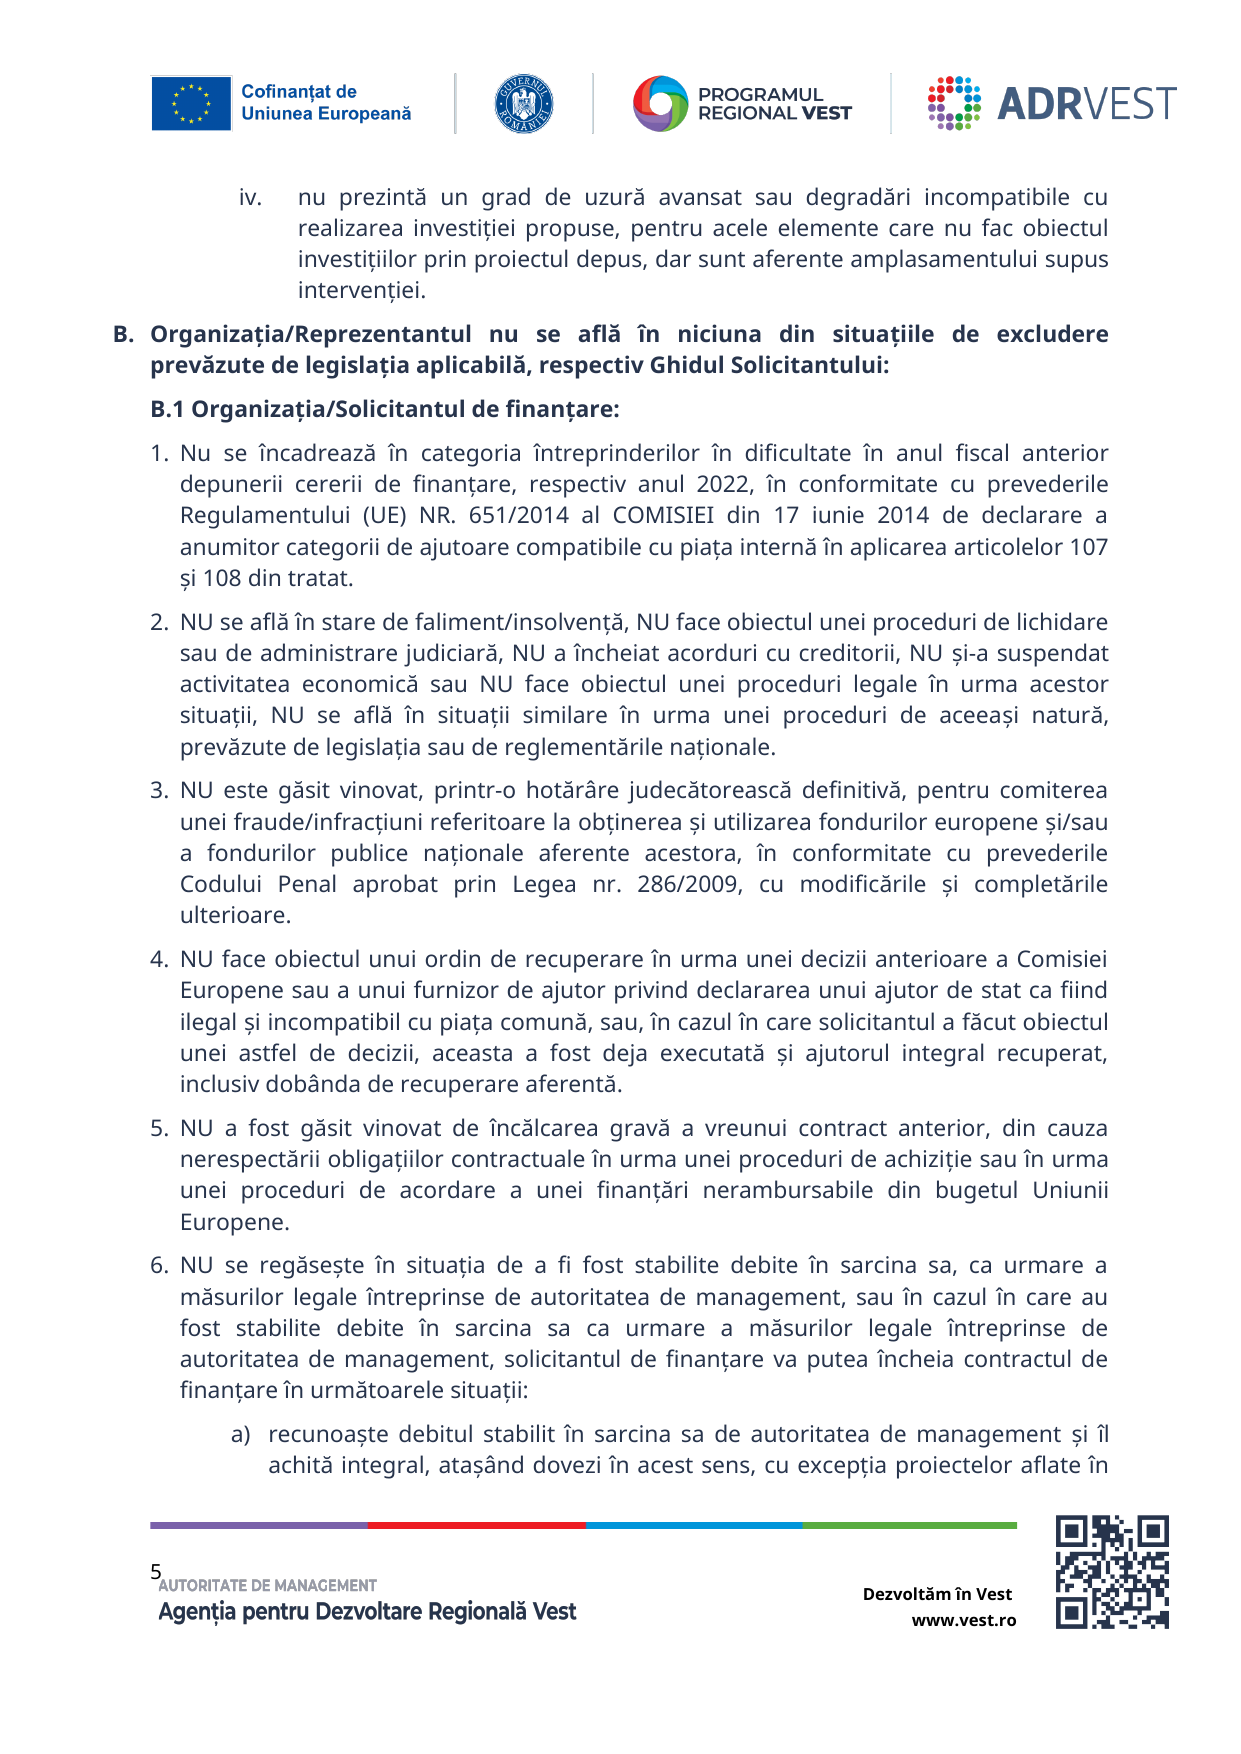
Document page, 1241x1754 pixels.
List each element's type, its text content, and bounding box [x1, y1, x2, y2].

list Nu se încadrează în categoria întreprinderilor în dificultate în anul fiscal anterior depunerii cererii de finanțare, respectiv anul 2022, în conformitate cu prevederile Regulamentului (UE) NR. 651/2014 al COMISIEI din 17 iunie 2014 de declarare a anumitor categorii de ajutoare compatibile cu piața internă în aplicarea articolelor 107 și 108 din tratat. [150, 437, 1110, 593]
list iv. nu prezintă un grad de uzură avansat sau degradări incompatibile cu realizarea investiției propuse, pentru acele elemente care nu fac obiectul investițiilor prin proiectul depus, dar sunt aferente amplasamentului supus intervenției. [239, 181, 1110, 306]
list NU a fost găsit vinovat de încălcarea gravă a vreunui contract anterior, din cauza nerespectării obligaţiilor contractuale în urma unei proceduri de achiziţie sau în urma unei proceduri de acordare a unei finanţări nerambursabile din bugetul Uniunii Europene. [150, 1112, 1110, 1237]
list NU se regăsește în situația de a fi fost stabilite debite în sarcina sa, ca urmare a măsurilor legale întreprinse de autoritatea de management, sau în cazul în care au fost stabilite debite în sarcina sa ca urmare a măsurilor legale întreprinse de autoritatea de management, solicitantul de finanțare va putea încheia contractul de finanţare în următoarele situaţii: [150, 1249, 1110, 1406]
picture [150, 73, 1177, 134]
list NU se află în stare de faliment/insolvenţă, NU face obiectul unei proceduri de lichidare sau de administrare judiciară, NU a încheiat acorduri cu creditorii, NU şi-a suspendat activitatea economică sau NU face obiectul unei proceduri legale în urma acestor situaţii, NU se află în situaţii similare în urma unei proceduri de aceeaşi natură, prevăzute de legislaţia sau de reglementările naţionale. [150, 606, 1110, 762]
list B.1 Organizația/Solicitantul de finanțare: [150, 393, 1110, 424]
list Organizația/Reprezentantul nu se află în niciuna din situațiile de excludere prevăzute de legislația aplicabilă, respectiv Ghidul Solicitantului: [112, 318, 1110, 381]
list NU este găsit vinovat, printr-o hotărâre judecătorească definitivă, pentru comiterea unei fraude/infracțiuni referitoare la obținerea și utilizarea fondurilor europene și/sau a fondurilor publice naționale aferente acestora, în conformitate cu prevederile Codului Penal aprobat prin Legea nr. 286/2009, cu modificările și completările ulterioare. [150, 774, 1110, 931]
picture [1047, 1506, 1178, 1638]
list NU face obiectul unui ordin de recuperare în urma unei decizii anterioare a Comisiei Europene sau a unui furnizor de ajutor privind declararea unui ajutor de stat ca fiind ilegal și incompatibil cu piața comună, sau, în cazul în care solicitantul a făcut obiectul unei astfel de decizii, aceasta a fost deja executată și ajutorul integral recuperat, inclusiv dobânda de recuperare aferentă. [150, 943, 1110, 1099]
